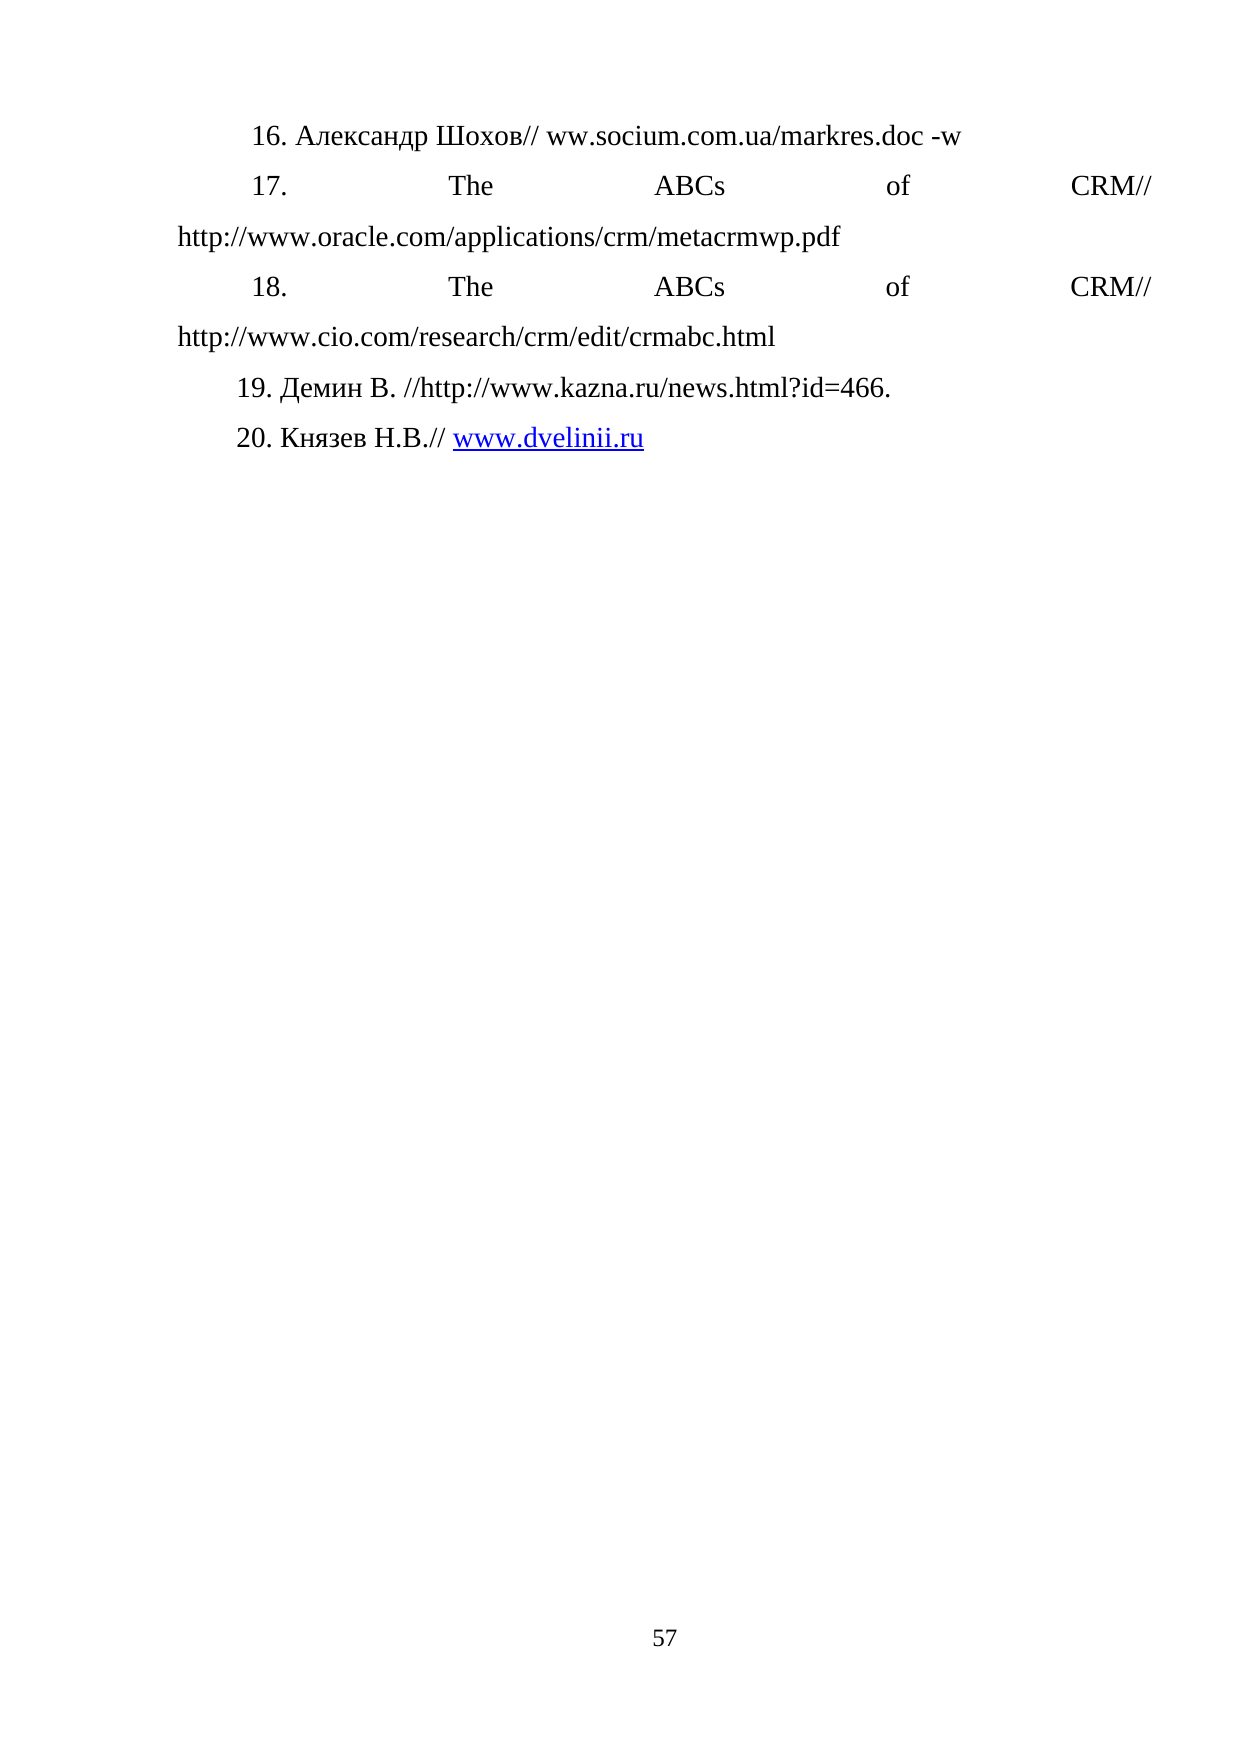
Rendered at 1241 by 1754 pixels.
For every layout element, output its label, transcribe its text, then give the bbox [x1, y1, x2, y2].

text 18. The ABCs of CRM// http://www.cio.com/research/crm/edit/crmabc.html [177, 269, 1152, 353]
text 20. Князев Н.В.// www.dvelinii.ru [177, 420, 1152, 453]
text 17. The ABCs of CRM// http://www.oracle.com/applications/crm/metacrmwp.pdf [177, 168, 1152, 252]
text 16. Александр Шохов// ww.socium.com.ua/markres.doc -w [177, 118, 1152, 152]
text 19. Демин В. //http://www.kazna.ru/news.html?id=466. [177, 370, 1152, 403]
